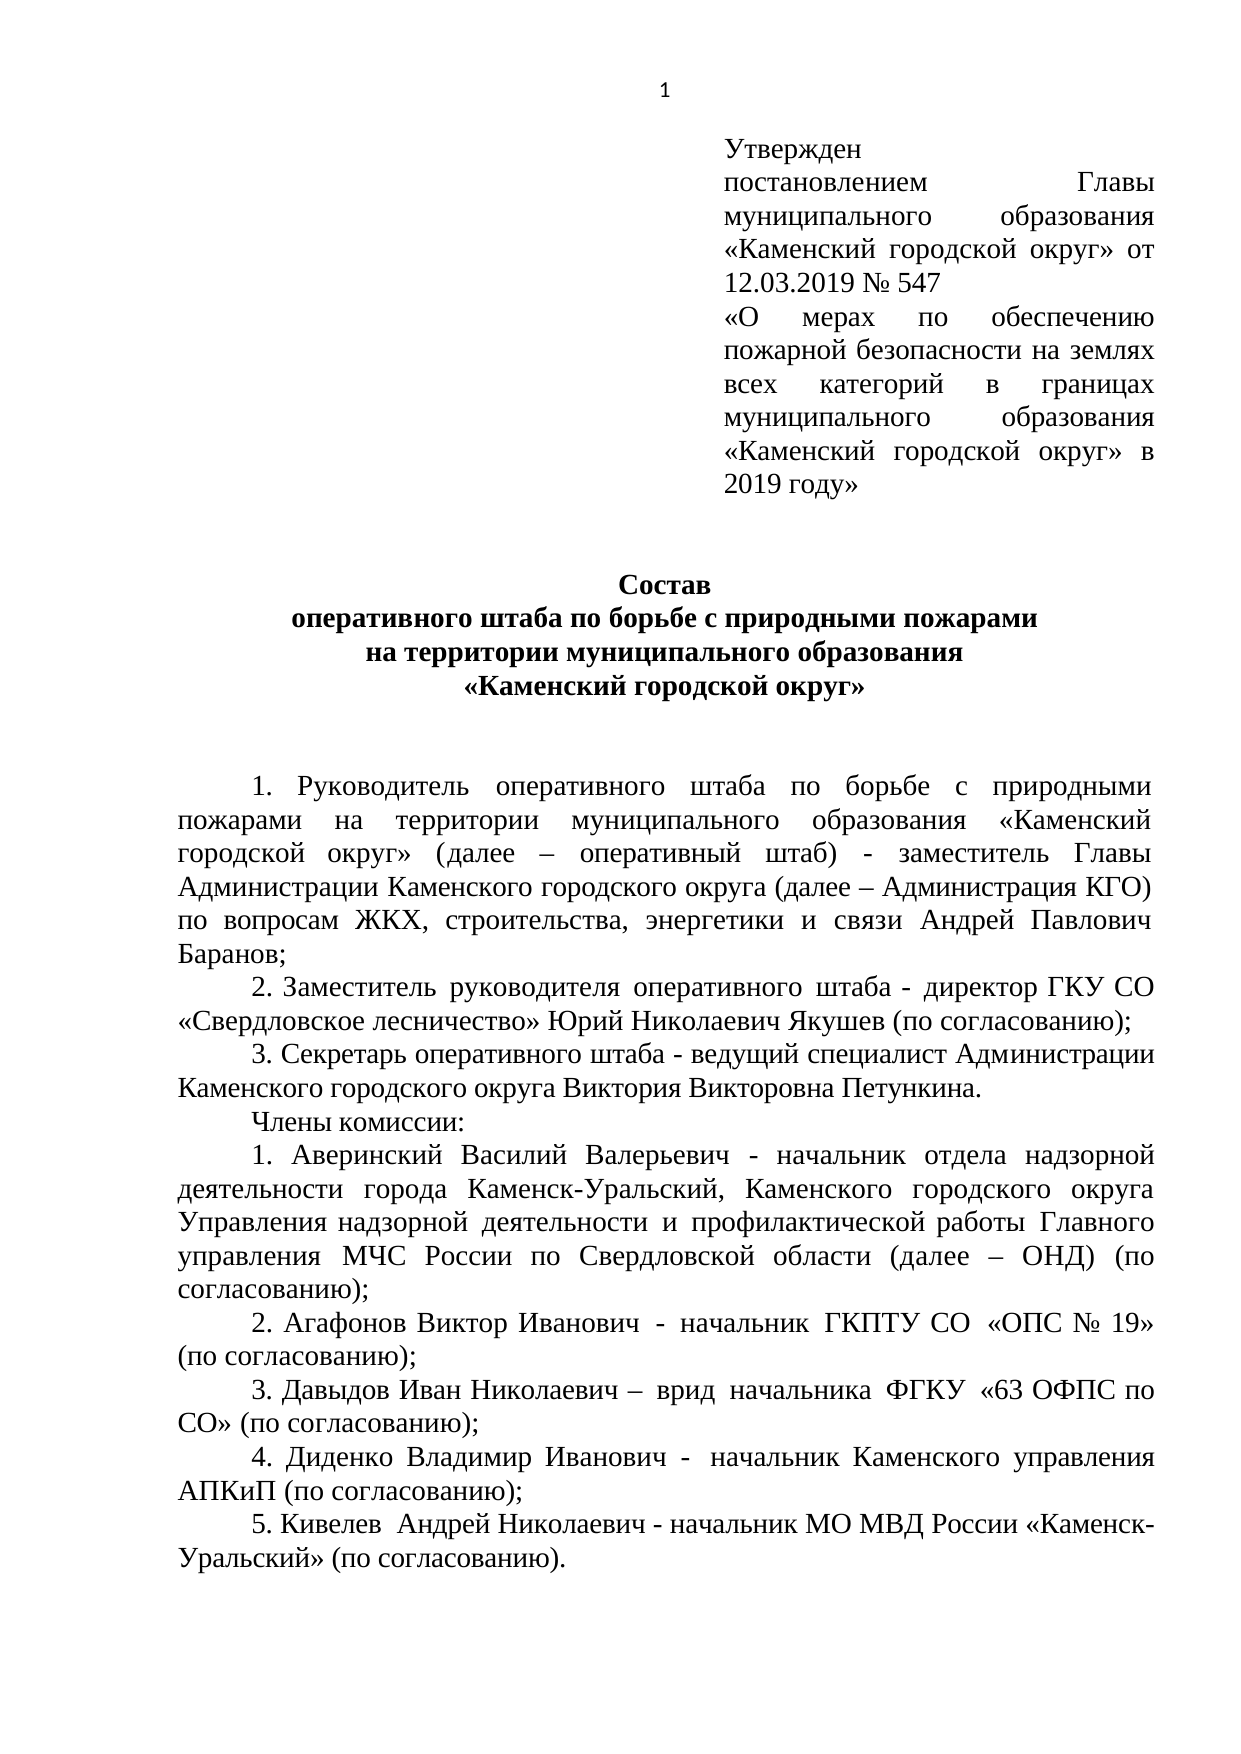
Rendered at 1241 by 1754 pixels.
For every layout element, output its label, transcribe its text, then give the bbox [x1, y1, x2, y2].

text Члены комиссии: [177, 1104, 1155, 1137]
text 3. Секретарь оперативного штаба - ведущий специалист Администрации Каменского городского округа Виктория Викторовна Петункина. [177, 1037, 1155, 1104]
text 1. Руководитель оперативного штаба по борьбе с природными пожарами на территории муниципального образования «Каменский городской округ» (далее – оперативный штаб) - заместитель Главы Администрации Каменского городского округа (далее – Администрация КГО) по вопросам ЖКХ, строительства, энергетики и связи Андрей Павлович Баранов; [177, 768, 1152, 969]
text оперативного штаба по борьбе с природными пожарами [177, 601, 1152, 634]
text 4. Диденко Владимир Иванович - начальник Каменского управления АПКиП (по согласованию); [177, 1439, 1155, 1506]
text «О мерах по обеспечению пожарной безопасности на землях всех категорий в границах муниципального образования «Каменский городской округ» в 2019 году» [723, 299, 1155, 500]
text Утвержден [723, 131, 1155, 164]
text 3. Давыдов Иван Николаевич – врид начальника ФГКУ «63 ОФПС по СО» (по согласованию); [177, 1372, 1155, 1439]
text постановлением Главы муниципального образования «Каменский городской округ» от 12.03.2019 № 547 [723, 164, 1155, 299]
text на территории муниципального образования [177, 634, 1152, 668]
text Состав [177, 567, 1152, 601]
text «Каменский городской округ» [177, 668, 1152, 701]
text 2. Агафонов Виктор Иванович - начальник ГКПТУ СО «ОПС № 19» (по согласованию); [177, 1305, 1155, 1372]
text 5. Кивелев Андрей Николаевич - начальник МО МВД России «Каменск-Уральский» (по согласованию). [177, 1506, 1155, 1573]
text 1. Аверинский Василий Валерьевич - начальник отдела надзорной деятельности города Каменск-Уральский, Каменского городского округа Управления надзорной деятельности и профилактической работы Главного управления МЧС России по Свердловской области (далее – ОНД) (по согласованию); [177, 1137, 1155, 1305]
text 2. Заместитель руководителя оперативного штаба - директор ГКУ СО «Свердловское лесничество» Юрий Николаевич Якушев (по согласованию); [177, 969, 1155, 1037]
